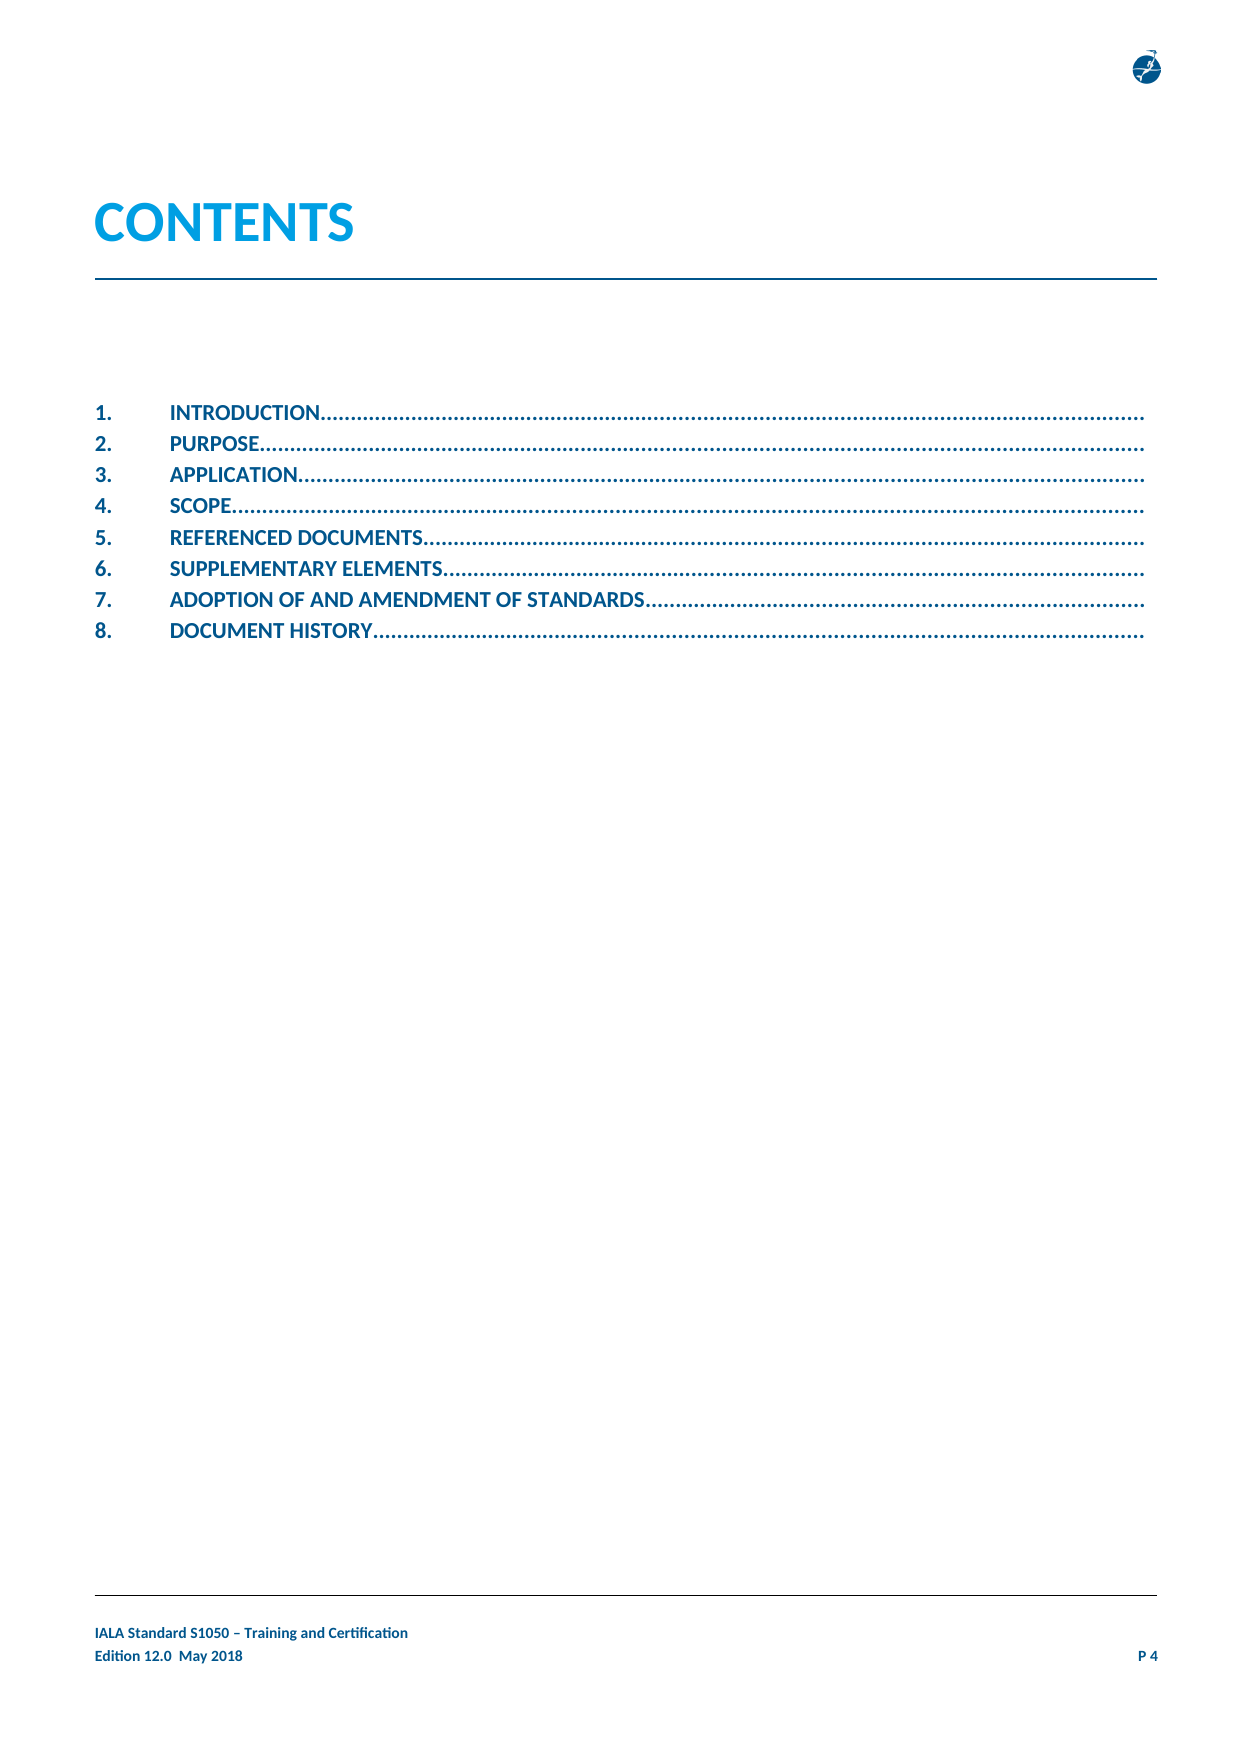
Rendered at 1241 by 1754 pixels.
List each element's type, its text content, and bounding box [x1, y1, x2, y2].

text 7. ADOPTION OF AND AMENDMENT OF STANDARDS 6 [94, 582, 1113, 613]
text 8. DOCUMENT HISTORY 6 [94, 613, 1113, 644]
text 2. PURPOSE 5 [94, 426, 1113, 457]
text 4. SCOPE 5 [94, 488, 1113, 519]
text 6. SUPPLEMENTARY ELEMENTS 6 [94, 551, 1113, 582]
picture [1101, 0, 1220, 119]
text 5. REFERENCED DOCUMENTS 6 [94, 519, 1113, 551]
text 3. APPLICATION 5 [94, 457, 1113, 488]
text 1. INTRODUCTION 5 [94, 394, 1113, 426]
